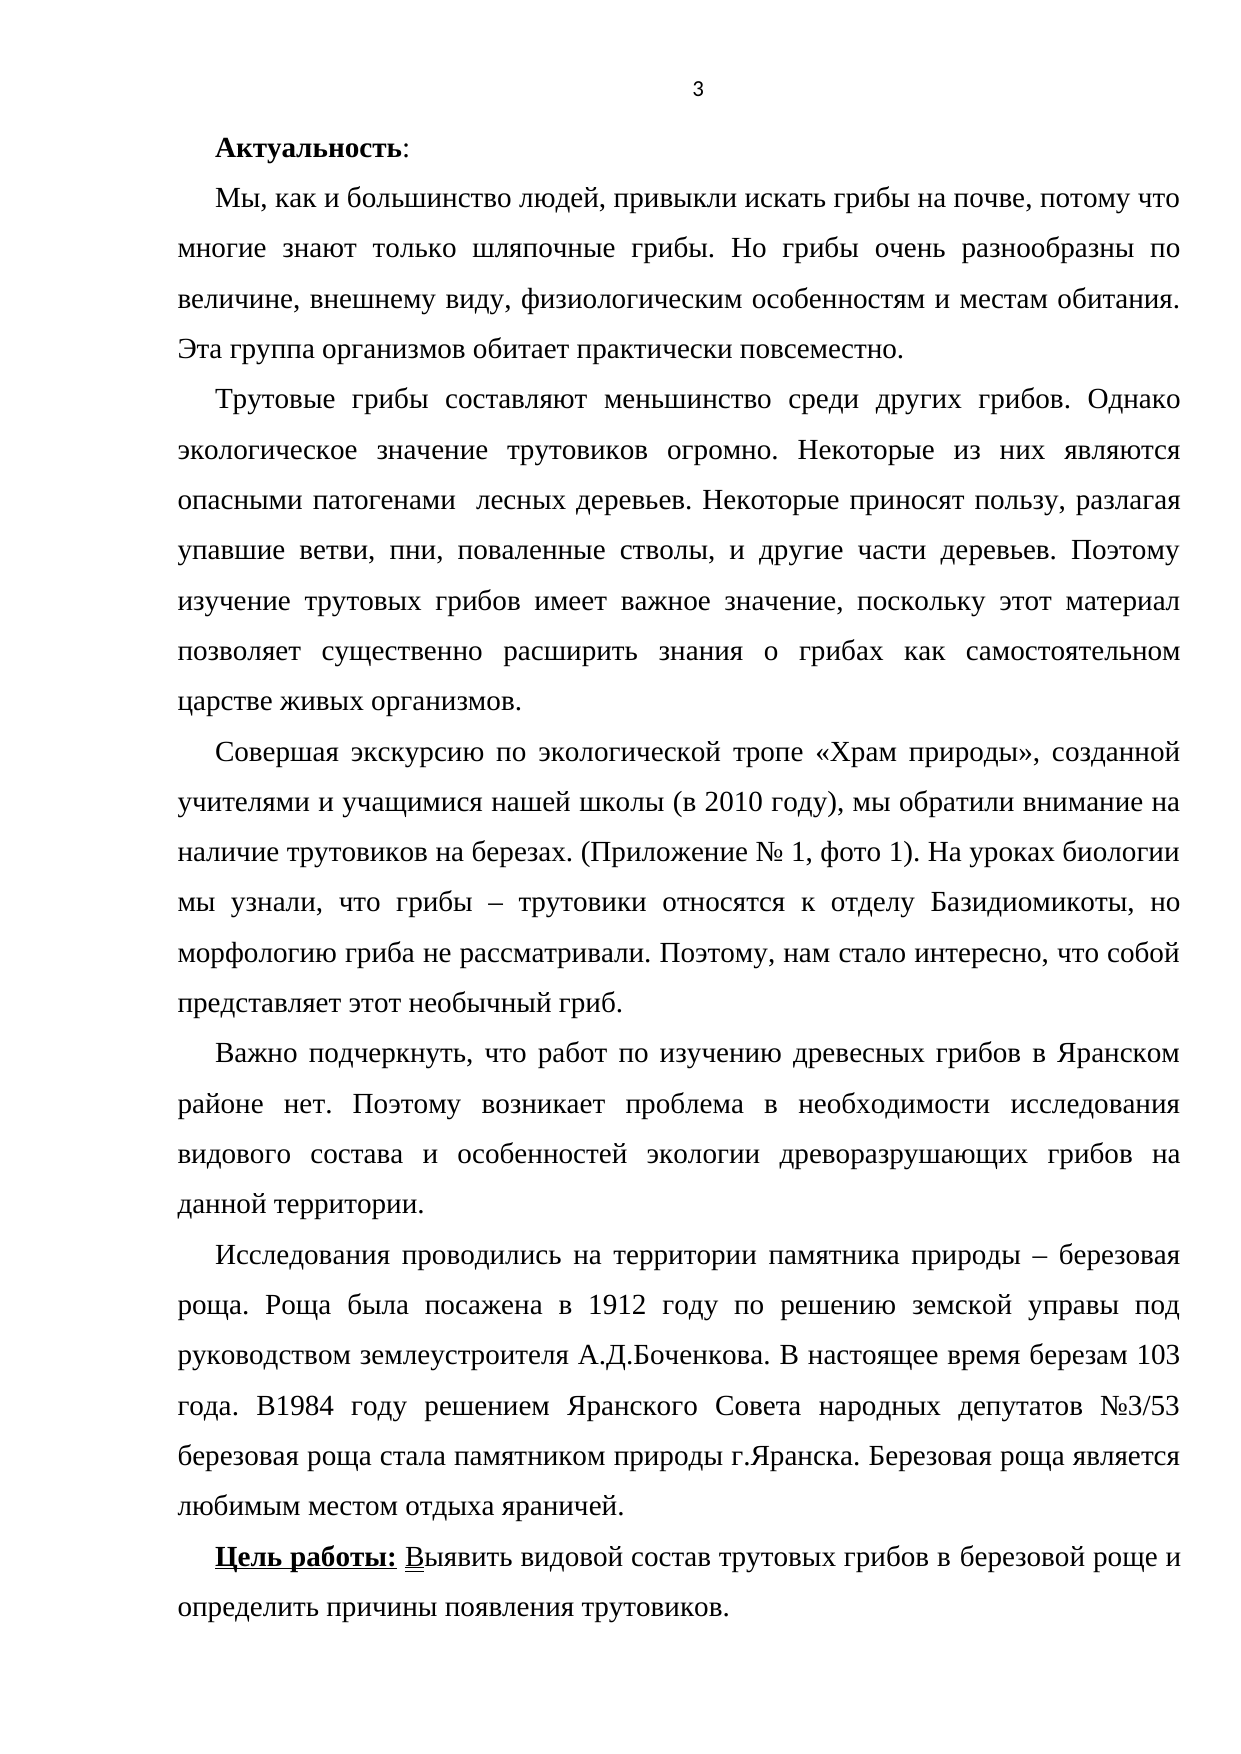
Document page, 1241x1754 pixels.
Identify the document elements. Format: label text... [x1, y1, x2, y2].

text Трутовые грибы составляют меньшинство среди других грибов. Однако экологическое значение трутовиков огромно. Некоторые из них являются опасными патогенами лесных деревьев. Некоторые приносят пользу, разлагая упавшие ветви, пни, поваленные стволы, и другие части деревьев. Поэтому изучение трутовых грибов имеет важное значение, поскольку этот материал позволяет существенно расширить знания о грибах как самостоятельном царстве живых организмов. [177, 381, 1181, 717]
text Цель работы: Выявить видовой состав трутовых грибов в березовой роще и определить причины появления трутовиков. [177, 1539, 1181, 1622]
text Важно подчеркнуть, что работ по изучению древесных грибов в Яранском районе нет. Поэтому возникает проблема в необходимости исследования видового состава и особенностей экологии древоразрушающих грибов на данной территории. [177, 1036, 1181, 1220]
text Актуальность: [177, 130, 1181, 163]
text Мы, как и большинство людей, привыкли искать грибы на почве, потому что многие знают только шляпочные грибы. Но грибы очень разнообразны по величине, внешнему виду, физиологическим особенностям и местам обитания. Эта группа организмов обитает практически повсеместно. [177, 180, 1181, 365]
text Совершая экскурсию по экологической тропе «Храм природы», созданной учителями и учащимися нашей школы (в 2010 году), мы обратили внимание на наличие трутовиков на березах. (Приложение № 1, фото 1). На уроках биологии мы узнали, что грибы – трутовики относятся к отделу Базидиомикоты, но морфологию гриба не рассматривали. Поэтому, нам стало интересно, что собой представляет этот необычный гриб. [177, 734, 1181, 1019]
text Исследования проводились на территории памятника природы – березовая роща. Роща была посажена в 1912 году по решению земской управы под руководством землеустроителя А.Д.Боченкова. В настоящее время березам 103 года. В1984 году решением Яранского Совета народных депутатов №3/53 березовая роща стала памятником природы г.Яранска. Березовая роща является любимым местом отдыха яраничей. [177, 1237, 1181, 1522]
